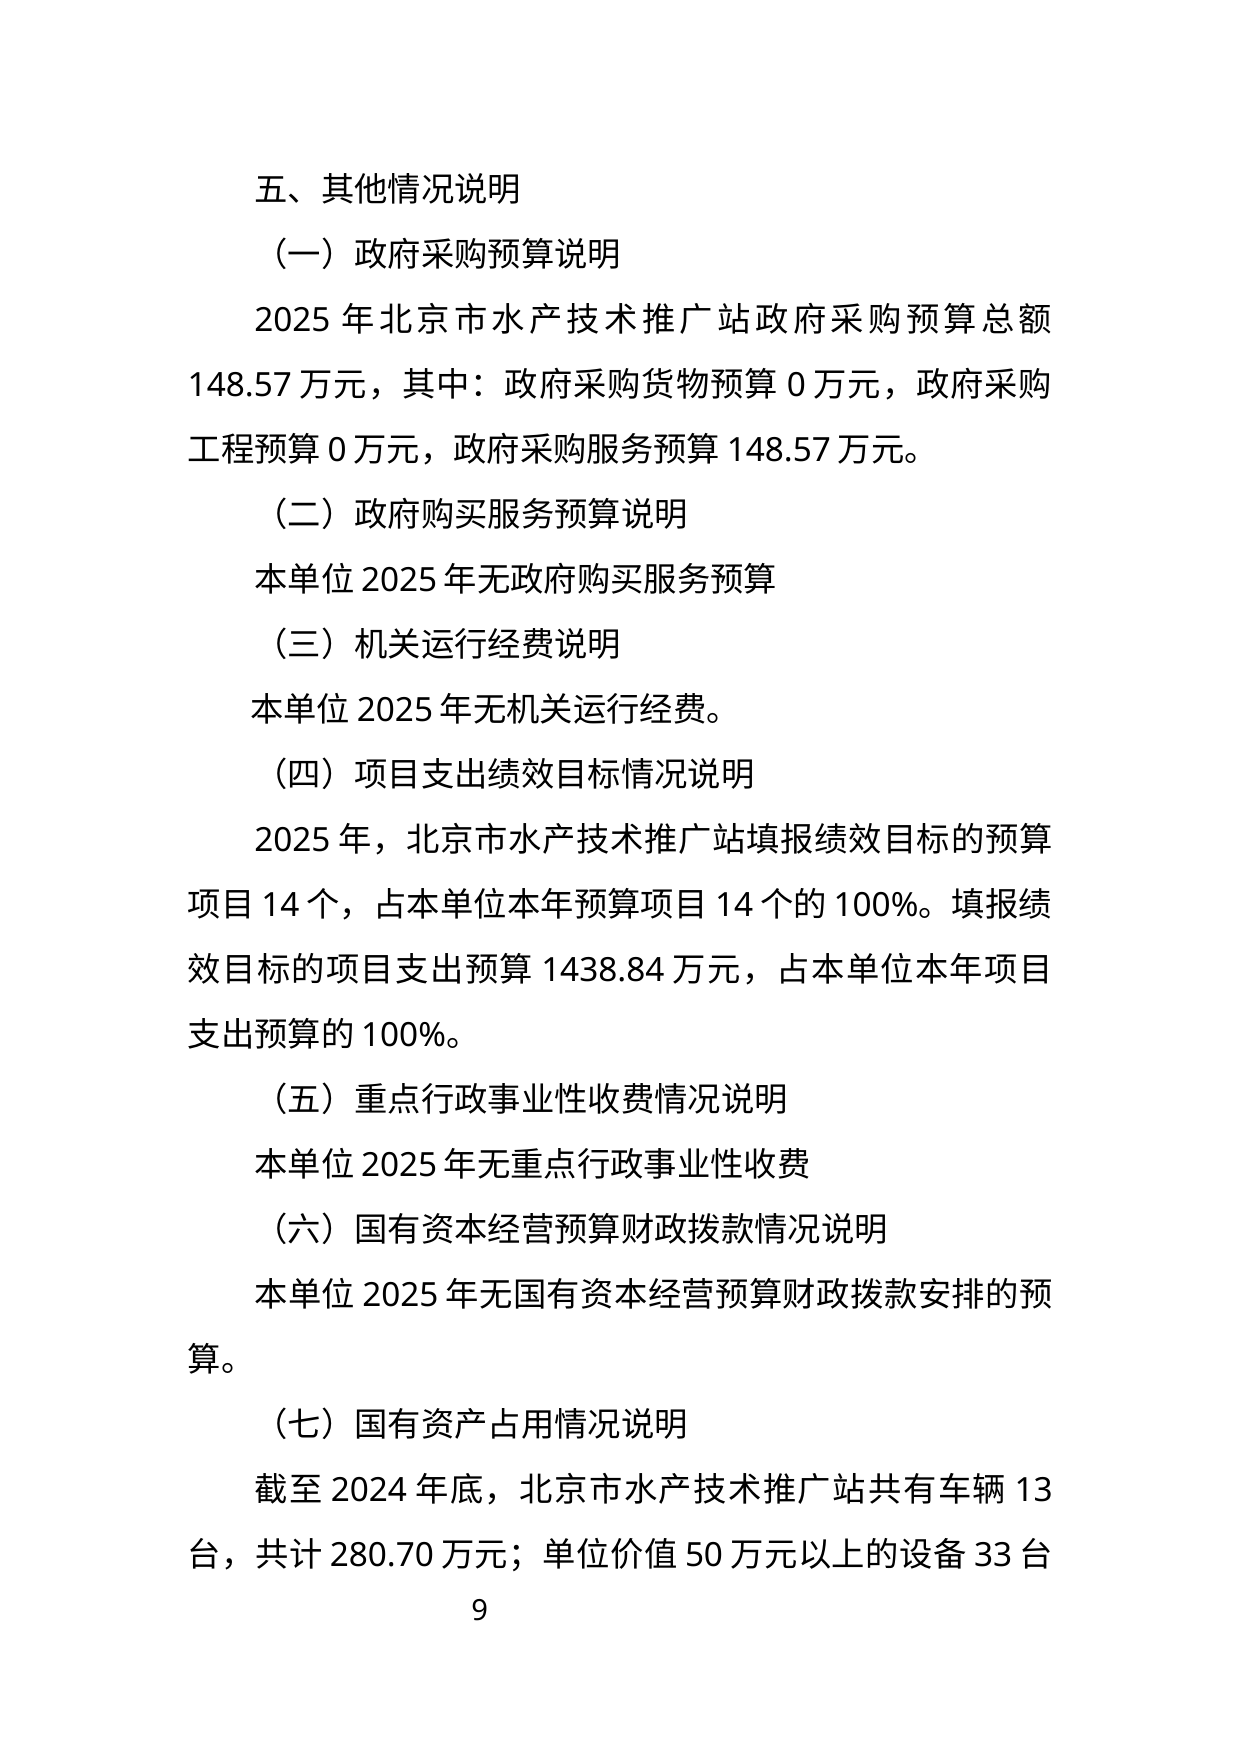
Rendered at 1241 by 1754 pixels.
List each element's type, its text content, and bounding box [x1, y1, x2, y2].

text 2025年北京市水产技术推广站政府采购预算总额148.57万元，其中：政府采购货物预算0万元，政府采购工程预算0万元，政府采购服务预算148.57万元。 [187, 285, 1053, 480]
text 五、其他情况说明 [187, 155, 1053, 220]
text 本单位2025年无国有资本经营预算财政拨款安排的预算。 [187, 1260, 1053, 1390]
text 本单位2025年无政府购买服务预算 [187, 545, 1053, 610]
text （一）政府采购预算说明 [187, 220, 1053, 285]
text （五）重点行政事业性收费情况说明 [187, 1065, 1053, 1130]
text （四）项目支出绩效目标情况说明 [187, 740, 1053, 805]
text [187, 1455, 1053, 1585]
text （七）国有资产占用情况说明 [187, 1390, 1053, 1455]
text （三）机关运行经费说明 [187, 610, 1053, 675]
text （二）政府购买服务预算说明 [187, 480, 1053, 545]
text 本单位2025年无重点行政事业性收费 [187, 1130, 1053, 1195]
text 本单位2025年无机关运行经费。 [187, 675, 1053, 740]
text （六）国有资本经营预算财政拨款情况说明 [187, 1195, 1053, 1260]
text 2025年，北京市水产技术推广站填报绩效目标的预算项目14个，占本单位本年预算项目14个的100%。填报绩效目标的项目支出预算1438.84万元，占本单位本年项目支出预算的100%。 [187, 805, 1053, 1065]
